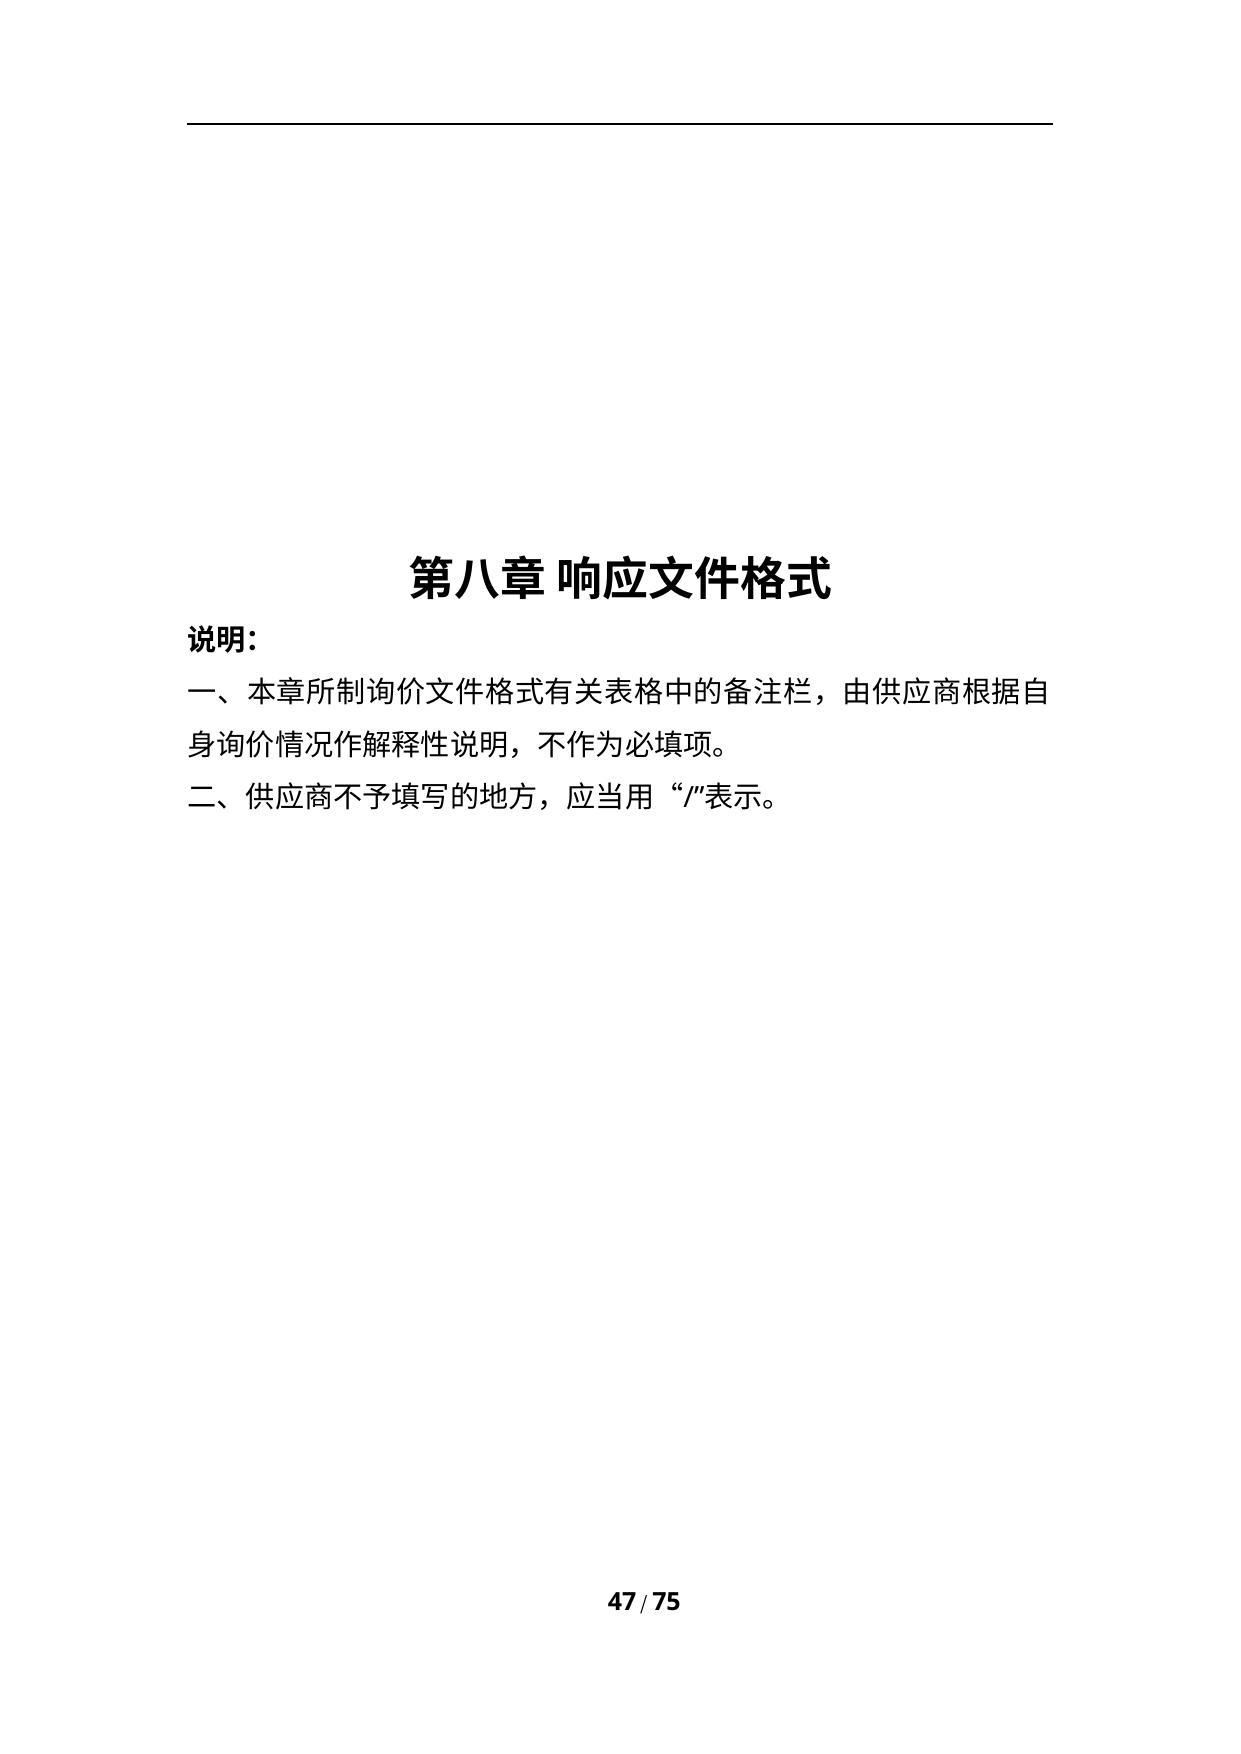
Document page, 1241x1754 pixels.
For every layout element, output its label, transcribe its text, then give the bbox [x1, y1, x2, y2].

text 二、供应商不予填写的地方，应当用“/”表示。 [187, 765, 1053, 817]
text 一、本章所制询价文件格式有关表格中的备注栏，由供应商根据自身询价情况作解释性说明，不作为必填项。 [187, 661, 1053, 765]
text 说明： [187, 609, 1053, 661]
subtitle 第八章 响应文件格式 [187, 543, 1053, 609]
